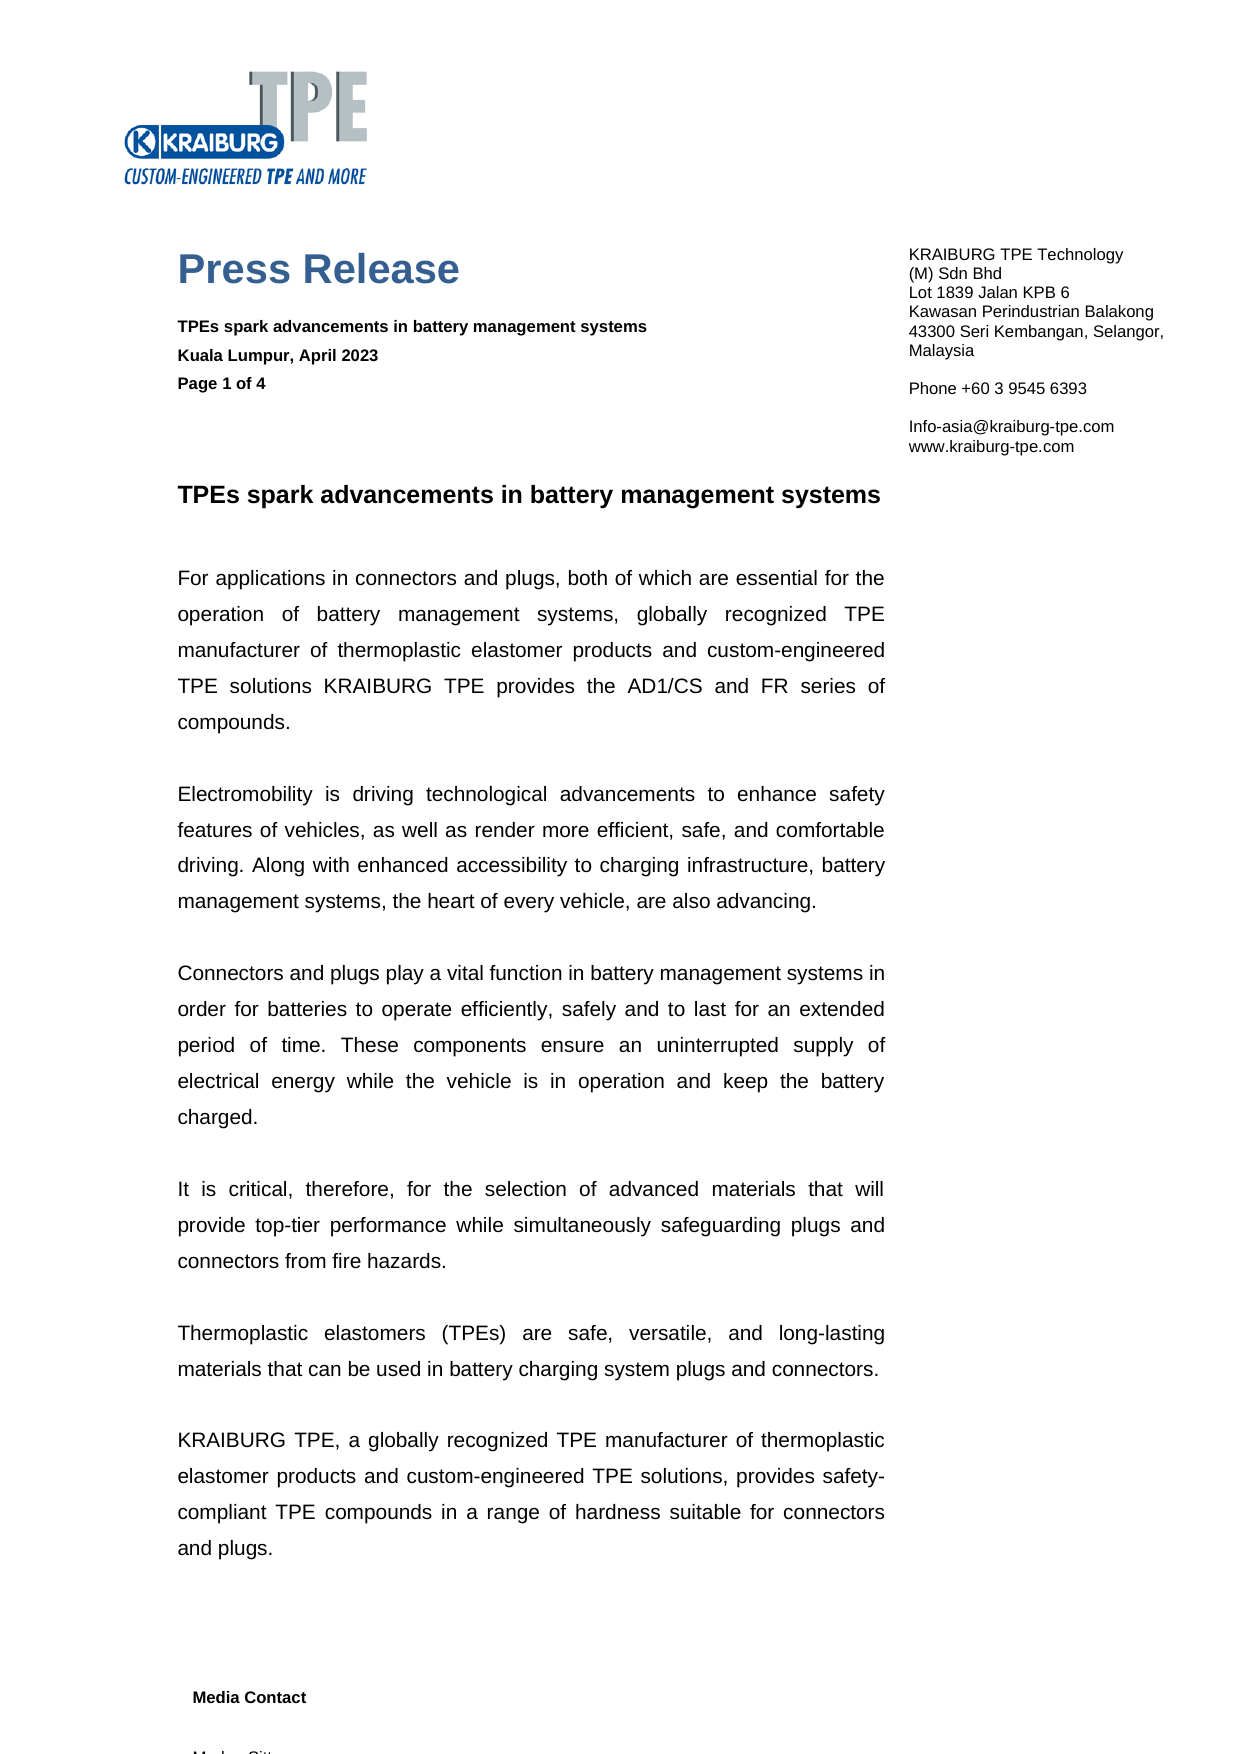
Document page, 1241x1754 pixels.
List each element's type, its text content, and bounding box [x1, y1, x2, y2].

text TPEs spark advancements in battery management systems [177, 479, 886, 508]
text For applications in connectors and plugs, both of which are essential for the operation of battery management systems, globally recognized TPE manufacturer of thermoplastic elastomer products and custom-engineered TPE solutions KRAIBURG TPE provides the AD1/CS and FR series of compounds. [177, 566, 886, 733]
picture [112, 55, 379, 200]
text Thermoplastic elastomers (TPEs) are safe, versatile, and long-lasting materials that can be used in battery charging system plugs and connectors. [177, 1321, 886, 1380]
text Electromobility is driving technological advancements to enhance safety features of vehicles, as well as render more efficient, safe, and comfortable driving. Along with enhanced accessibility to charging infrastructure, battery management systems, the heart of every vehicle, are also advancing. [177, 781, 886, 913]
text Connectors and plugs play a vital function in battery management systems in order for batteries to operate efficiently, safely and to last for an extended period of time. These components ensure an uninterrupted supply of electrical energy while the vehicle is in operation and keep the battery charged. [177, 961, 886, 1129]
text KRAIBURG TPE, a globally recognized TPE manufacturer of thermoplastic elastomer products and custom-engineered TPE solutions, provides safety-compliant TPE compounds in a range of hardness suitable for connectors and plugs. [177, 1428, 886, 1560]
text It is critical, therefore, for the selection of advanced materials that will provide top-tier performance while simultaneously safeguarding plugs and connectors from fire hazards. [177, 1177, 886, 1273]
